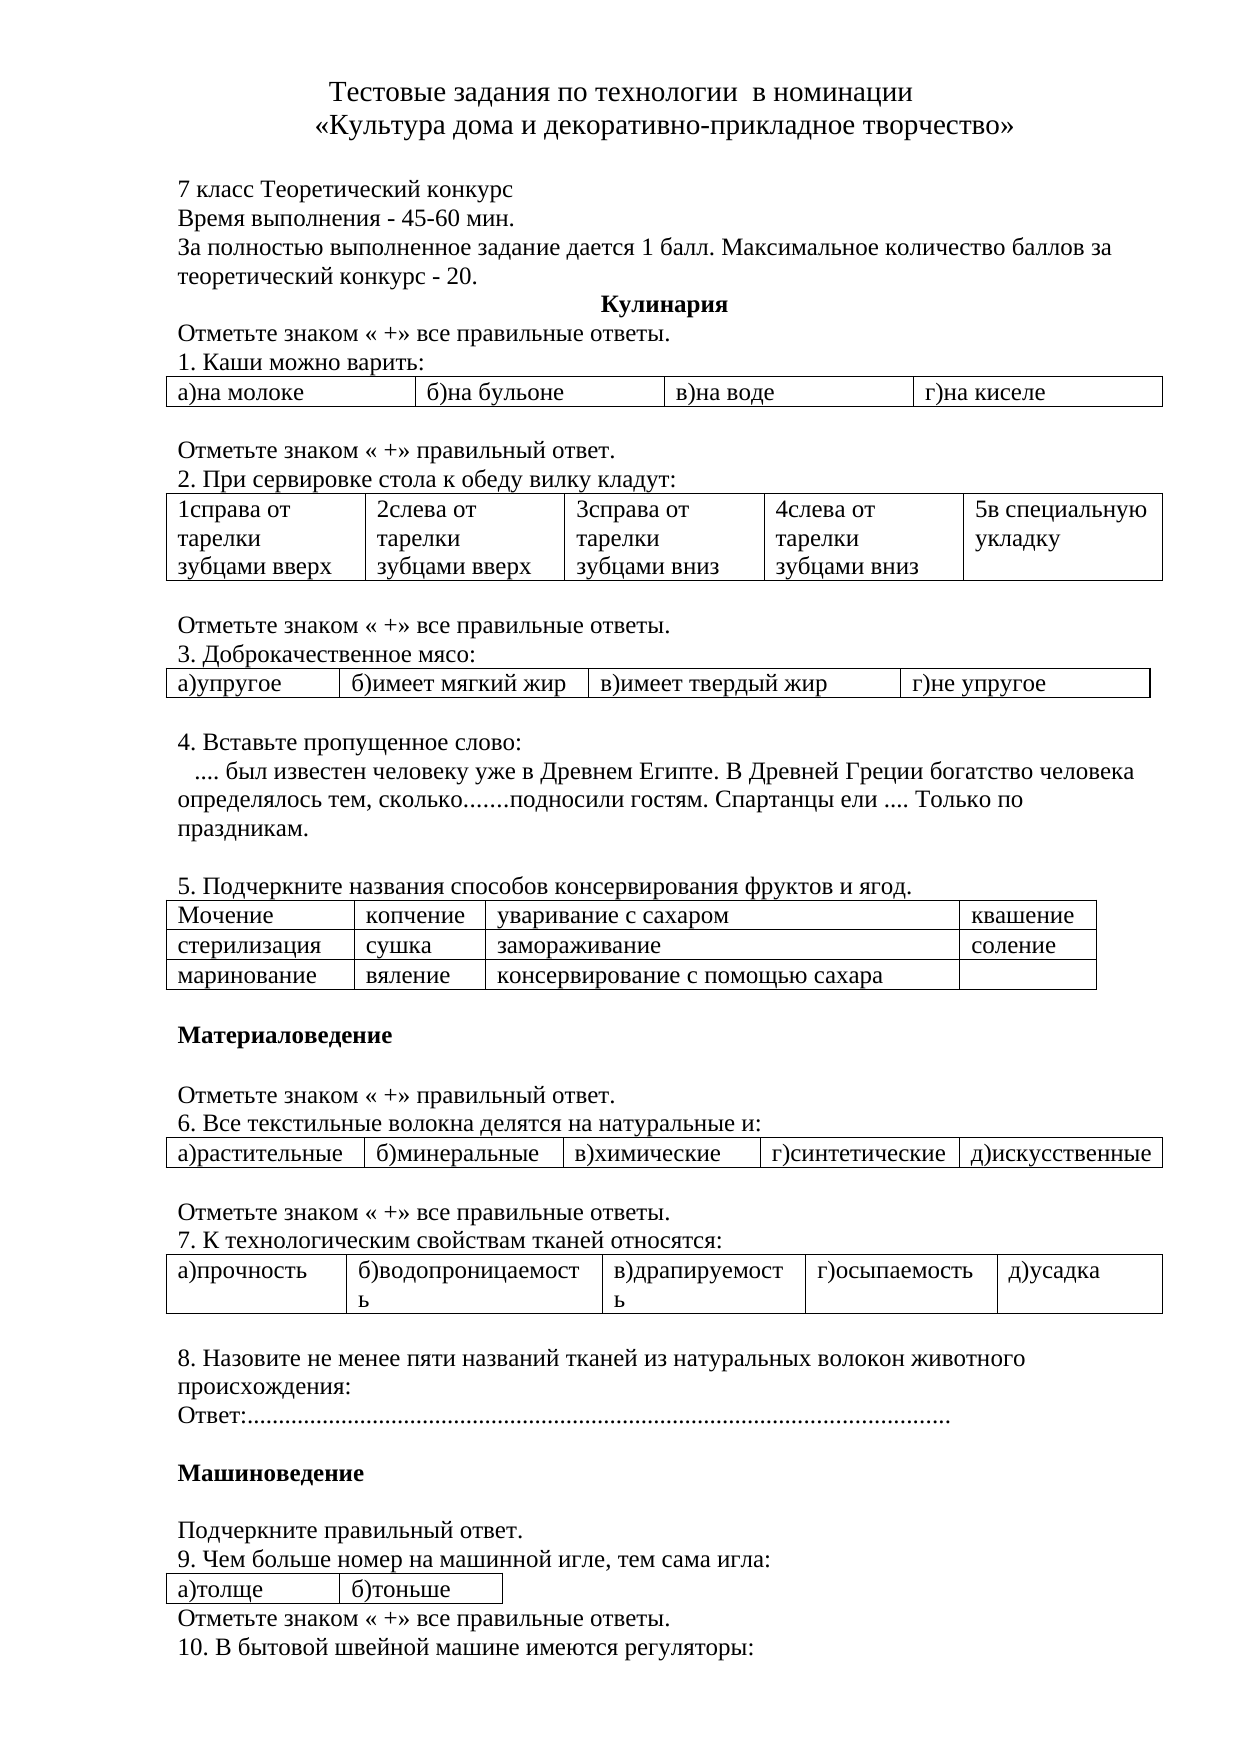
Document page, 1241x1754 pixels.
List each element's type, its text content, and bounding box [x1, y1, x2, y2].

table_header 4слева от тарелки зубцами вниз [765, 494, 963, 580]
text 3. Доброкачественное мясо: [177, 639, 1152, 667]
table_header б)имеет мягкий жир [340, 669, 588, 697]
text Машиноведение [177, 1458, 1152, 1486]
text Время выполнения - 45-60 мин. [177, 203, 1152, 232]
table_header в)имеет твердый жир [589, 669, 900, 697]
table_header б)тоньше [340, 1574, 502, 1602]
table_header г)на киселе [914, 377, 1162, 406]
table_header в)на воде [665, 377, 913, 406]
text 7 класс Теоретический конкурс [177, 174, 1152, 203]
table_cell консервирование с помощью сахара [486, 960, 959, 989]
table_header Мочение [167, 901, 354, 929]
text 7. К технологическим свойствам тканей относятся: [177, 1226, 1152, 1254]
table_header г)осыпаемость [806, 1255, 997, 1313]
text 1. Каши можно варить: [177, 347, 1152, 376]
table_header 3справа от тарелки зубцами вниз [565, 494, 764, 580]
table_header б)водопроницаемость [347, 1255, 602, 1313]
text 10. В бытовой швейной машине имеются регуляторы: [177, 1632, 1152, 1661]
table_header а)растительные [167, 1138, 364, 1167]
table_header а)прочность [167, 1255, 346, 1313]
table_header в)драпируемость [603, 1255, 805, 1313]
table_header а)упругое [167, 669, 339, 697]
table_header г)синтетические [761, 1138, 959, 1167]
text «Культура дома и декоративно-прикладное творчество» [177, 107, 1152, 141]
table_header 2слева от тарелки зубцами вверх [366, 494, 564, 580]
text 9. Чем больше номер на машинной игле, тем сама игла: [177, 1544, 1152, 1573]
text Отметьте знаком « +» все правильные ответы. [503, 1603, 1152, 1632]
table_header а)на молоке [167, 377, 415, 406]
text .... был известен человеку уже в Древнем Египте. В Древней Греции богатство человека [177, 756, 1152, 784]
table_cell [960, 960, 1096, 989]
text 6. Все текстильные волокна делятся на натуральные и: [177, 1108, 1152, 1137]
table_header б)минеральные [365, 1138, 563, 1167]
text Отметьте знаком « +» правильный ответ. [177, 1080, 1152, 1108]
table_header 1справа от тарелки зубцами вверх [167, 494, 365, 580]
text Тестовые задания по технологии в номинации [177, 74, 1152, 107]
table_header в)химические [564, 1138, 760, 1167]
table_cell маринование [167, 960, 354, 989]
table_cell замораживание [486, 930, 959, 959]
text Ответ: [177, 1400, 1152, 1429]
text Отметьте знаком « +» все правильные ответы. [177, 318, 1152, 347]
table_cell соление [960, 930, 1096, 959]
table_header д)искусственные [960, 1138, 1162, 1167]
table_header копчение [355, 901, 485, 929]
table_header 5в специальную укладку [964, 494, 1162, 580]
text 2. При сервировке стола к обеду вилку кладут: [177, 464, 1152, 493]
table_header квашение [960, 901, 1096, 929]
table_cell сушка [355, 930, 485, 959]
table_header уваривание с сахаром [486, 901, 959, 929]
table_header г)не упругое [901, 669, 1149, 697]
text Отметьте знаком « +» все правильные ответы. [177, 1197, 1152, 1226]
table_cell вяление [355, 960, 485, 989]
text определялось тем, сколько подносили гостям. Спартанцы ели .... Только по [177, 784, 1152, 813]
text 8. Назовите не менее пяти названий тканей из натуральных волокон животного происхождения: [177, 1343, 1152, 1400]
text Отметьте знаком « +» правильный ответ. [177, 435, 1152, 464]
text 5. Подчеркните названия способов консервирования фруктов и ягод. [177, 871, 1152, 899]
table_header д)усадка [998, 1255, 1162, 1313]
text Отметьте знаком « +» все правильные ответы. [177, 610, 1152, 639]
text Кулинария [177, 289, 1152, 318]
text праздникам. [177, 813, 1152, 842]
text За полностью выполненное задание дается 1 балл. Максимальное количество баллов за теоретический конкурс - 20. [177, 232, 1152, 289]
text Материаловедение [177, 1020, 1152, 1049]
text 4. Вставьте пропущенное слово: [177, 727, 1152, 756]
table_header б)на бульоне [416, 377, 664, 406]
table_header а)толще [167, 1574, 339, 1602]
table_cell стерилизация [167, 930, 354, 959]
text Подчеркните правильный ответ. [177, 1515, 1152, 1544]
